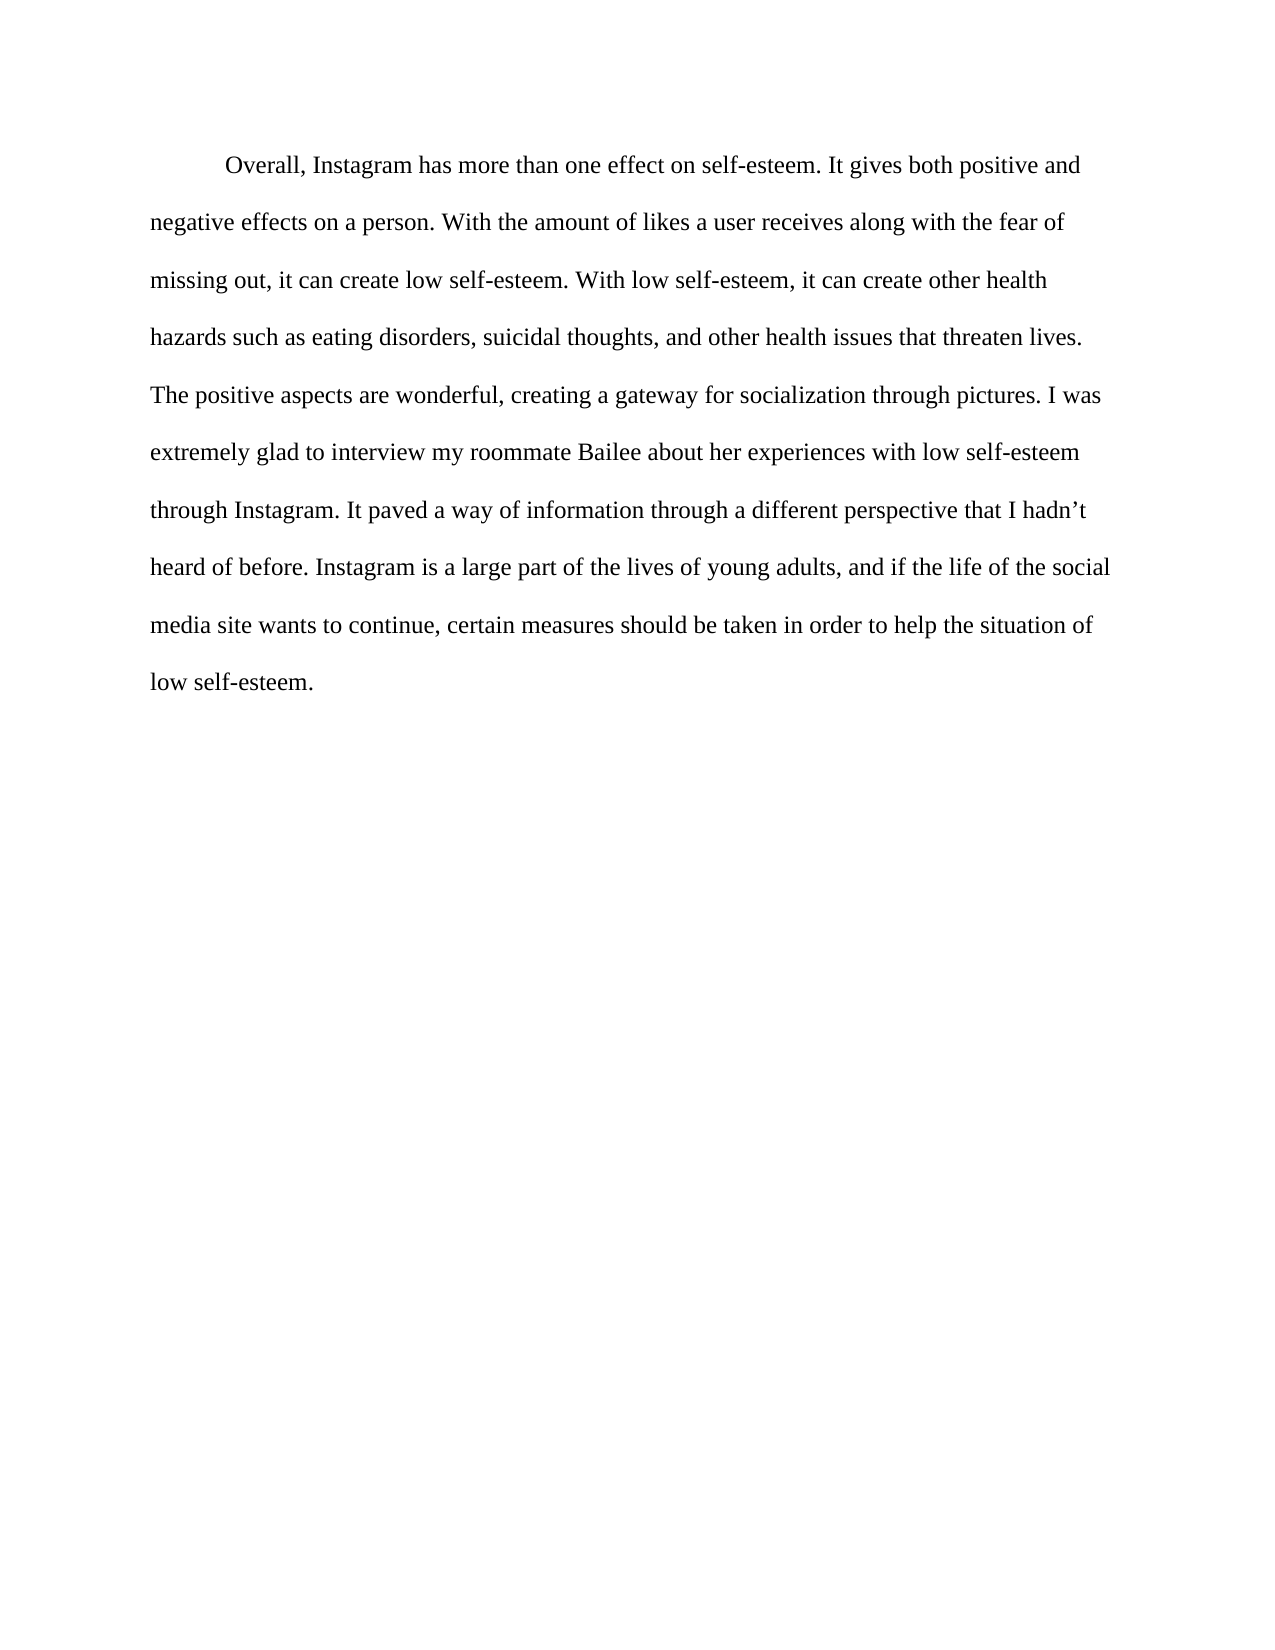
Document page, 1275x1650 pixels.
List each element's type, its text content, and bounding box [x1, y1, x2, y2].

text Overall, Instagram has more than one effect on self-esteem. It gives both positive and negative effects on a person. With the amount of likes a user receives along with the fear of missing out, it can create low self-esteem. With low self-esteem, it can create other health hazards such as eating disorders, suicidal thoughts, and other health issues that threaten lives. The positive aspects are wonderful, creating a gateway for socialization through pictures. I was extremely glad to interview my roommate Bailee about her experiences with low self-esteem through Instagram. It paved a way of information through a different perspective that I hadn’t heard of before. Instagram is a large part of the lives of young adults, and if the life of the social media site wants to continue, certain measures should be taken in order to help the situation of low self-esteem. [150, 150, 1125, 696]
